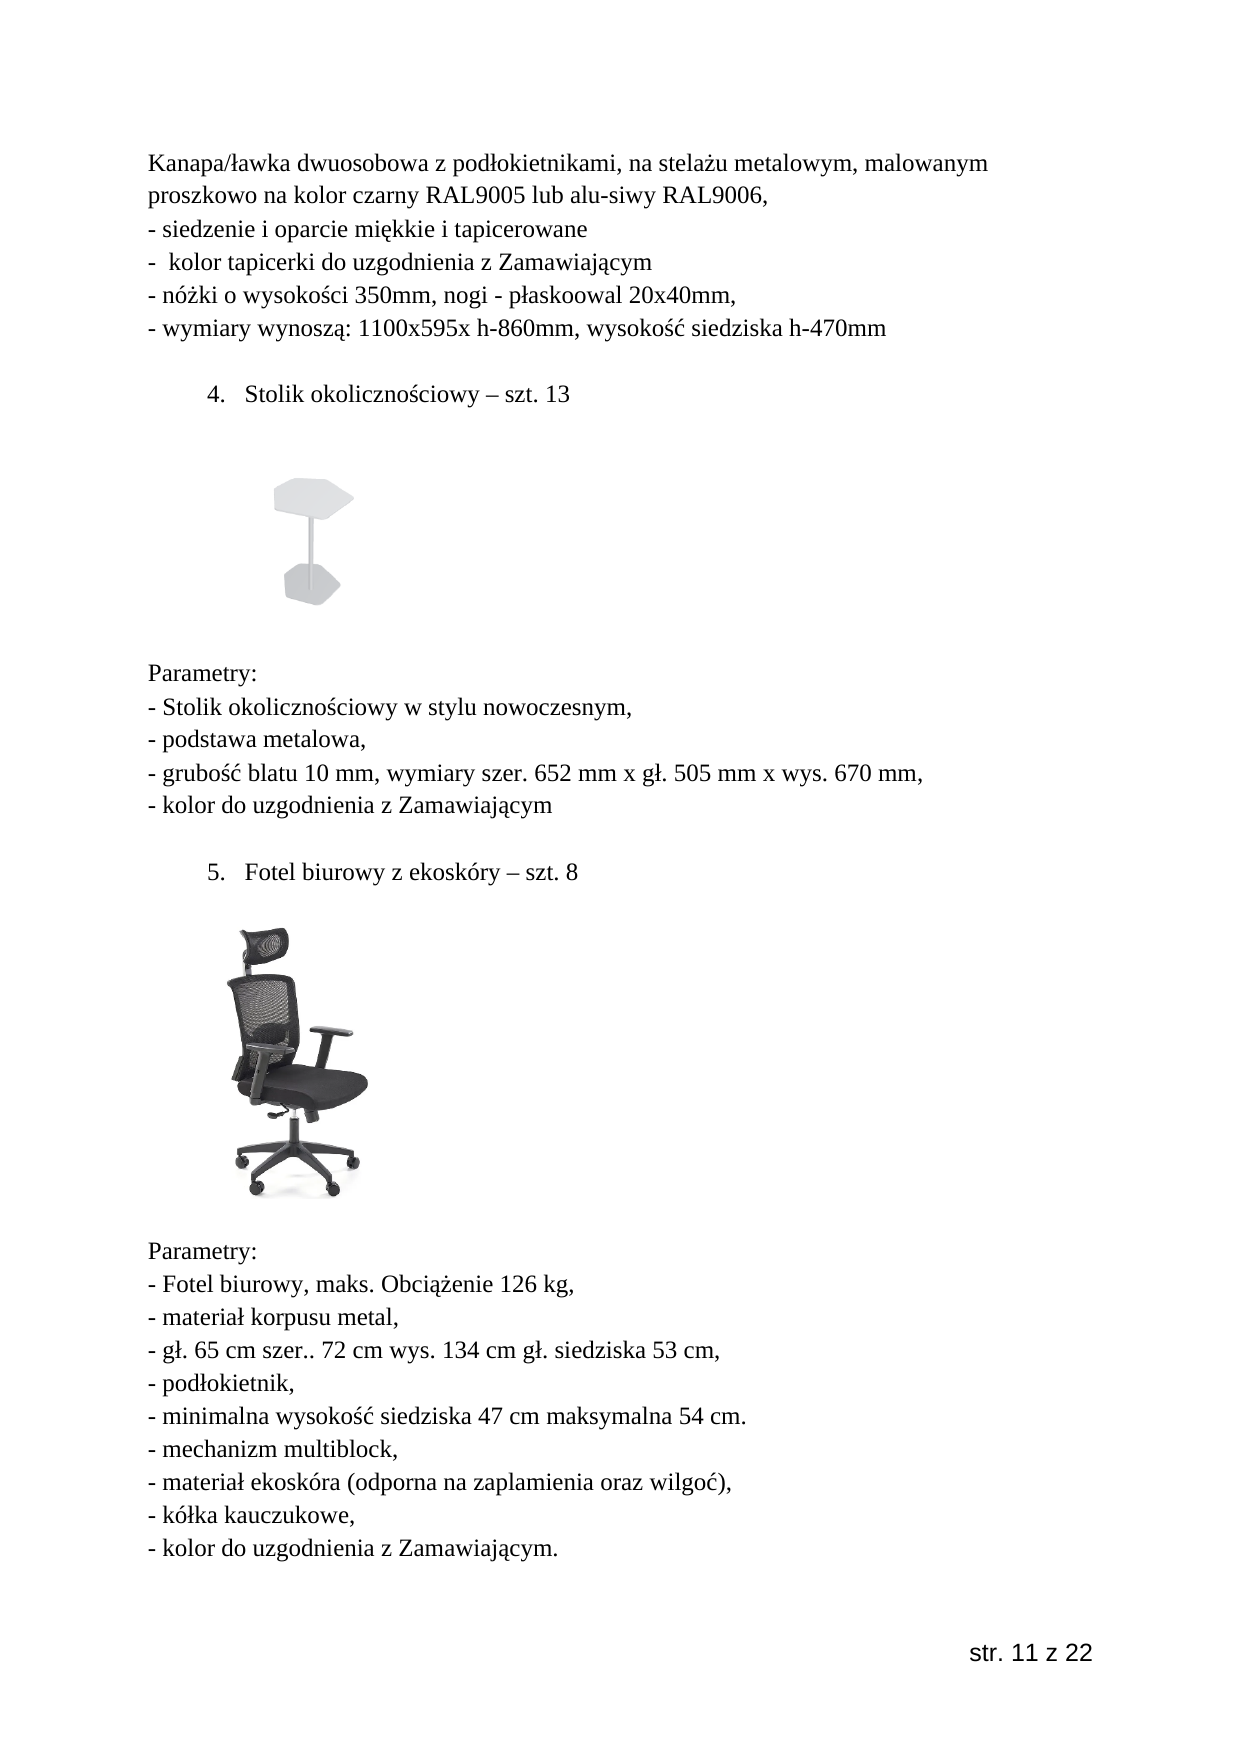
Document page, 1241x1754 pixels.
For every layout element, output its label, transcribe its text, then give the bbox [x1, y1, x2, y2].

text Parametry: [148, 658, 1093, 687]
text - kółka kauczukowe, [148, 1500, 1093, 1529]
text - kolor do uzgodnienia z Zamawiającym [148, 791, 1093, 819]
text - mechanizm multiblock, [148, 1434, 1093, 1463]
text - Fotel biurowy, maks. Obciążenie 126 kg, [148, 1269, 1093, 1298]
picture [203, 922, 383, 1199]
text - wymiary wynoszą: 1100x595x h-860mm, wysokość siedziska h-470mm [148, 313, 1093, 341]
picture [147, 411, 470, 655]
text Kanapa/ławka dwuosobowa z podłokietnikami, na stelażu metalowym, malowanym proszkowo na kolor czarny RAL9005 lub alu-siwy RAL9006, - siedzenie i oparcie miękkie i tapicerowane - kolor tapicerki do uzgodnienia z Zamawiającym - nóżki o wysokości 350mm, nogi - płaskoowal 20x40mm, [148, 148, 1093, 308]
text - podstawa metalowa, [148, 724, 1093, 753]
list Fotel biurowy z ekoskóry – szt. 8 [207, 857, 1093, 885]
text - kolor do uzgodnienia z Zamawiającym. [148, 1533, 1093, 1562]
text - gł. 65 cm szer.. 72 cm wys. 134 cm gł. siedziska 53 cm, [148, 1335, 1093, 1364]
text - Stolik okolicznościowy w stylu nowoczesnym, [148, 692, 1093, 720]
text - minimalna wysokość siedziska 47 cm maksymalna 54 cm. [148, 1401, 1093, 1430]
text - materiał korpusu metal, [148, 1302, 1093, 1331]
text - podłokietnik, [148, 1368, 1093, 1397]
text Parametry: [148, 1236, 1093, 1265]
list Stolik okolicznościowy – szt. 13 [207, 379, 1093, 407]
text - grubość blatu 10 mm, wymiary szer. 652 mm x gł. 505 mm x wys. 670 mm, [148, 758, 1093, 786]
text - materiał ekoskóra (odporna na zaplamienia oraz wilgoć), [148, 1467, 1093, 1496]
